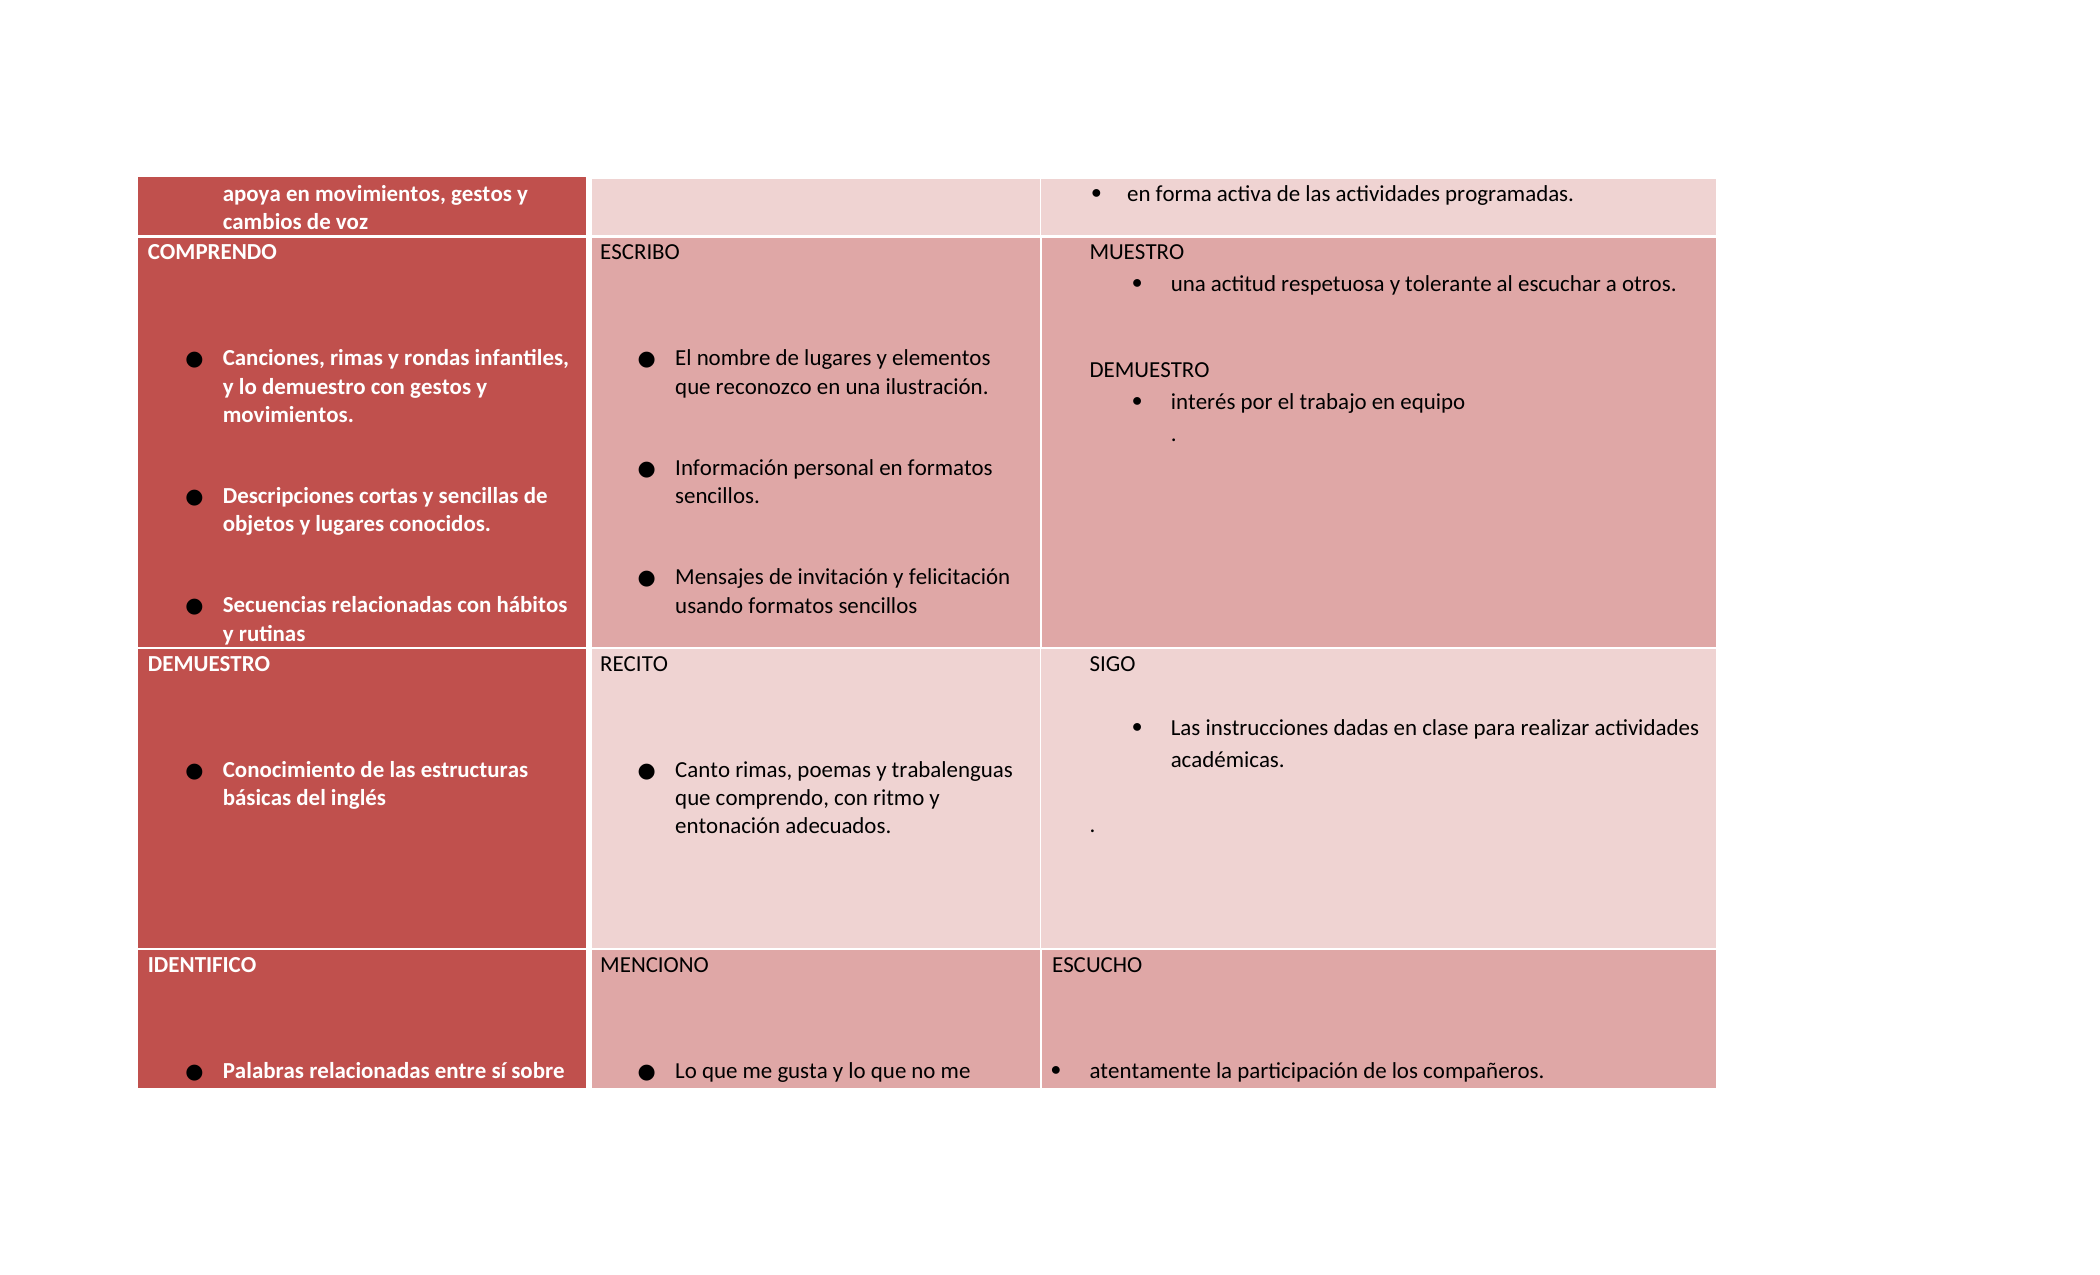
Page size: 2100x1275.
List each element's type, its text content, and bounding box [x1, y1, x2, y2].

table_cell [138, 177, 586, 235]
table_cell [592, 179, 1040, 235]
table_cell MUESTRO una actitud respetuosa y tolerante al escuchar a otros. DEMUESTRO interés por el trabajo en equipo . [1042, 238, 1716, 647]
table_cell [592, 950, 1040, 1088]
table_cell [1042, 950, 1716, 1088]
table_cell ESCRIBO El nombre de lugares y elementos que reconozco en una ilustración. Información personal en formatos sencillos. Mensajes de invitación y felicitación usando formatos sencillos [592, 238, 1040, 647]
table_cell COMPRENDO Canciones, rimas y rondas infantiles, y lo demuestro con gestos y movimientos. Descripciones cortas y sencillas de objetos y lugares conocidos. Secuencias relacionadas con hábitos y rutinas [138, 238, 586, 647]
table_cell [1041, 179, 1716, 235]
table_cell RECITO Canto rimas, poemas y trabalenguas que comprendo, con ritmo y entonación adecuados. [592, 649, 1040, 948]
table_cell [138, 950, 586, 1088]
table_cell DEMUESTRO Conocimiento de las estructuras básicas del inglés [138, 649, 586, 948]
table_cell SIGO Las instrucciones dadas en clase para realizar actividades académicas. . [1041, 649, 1716, 948]
